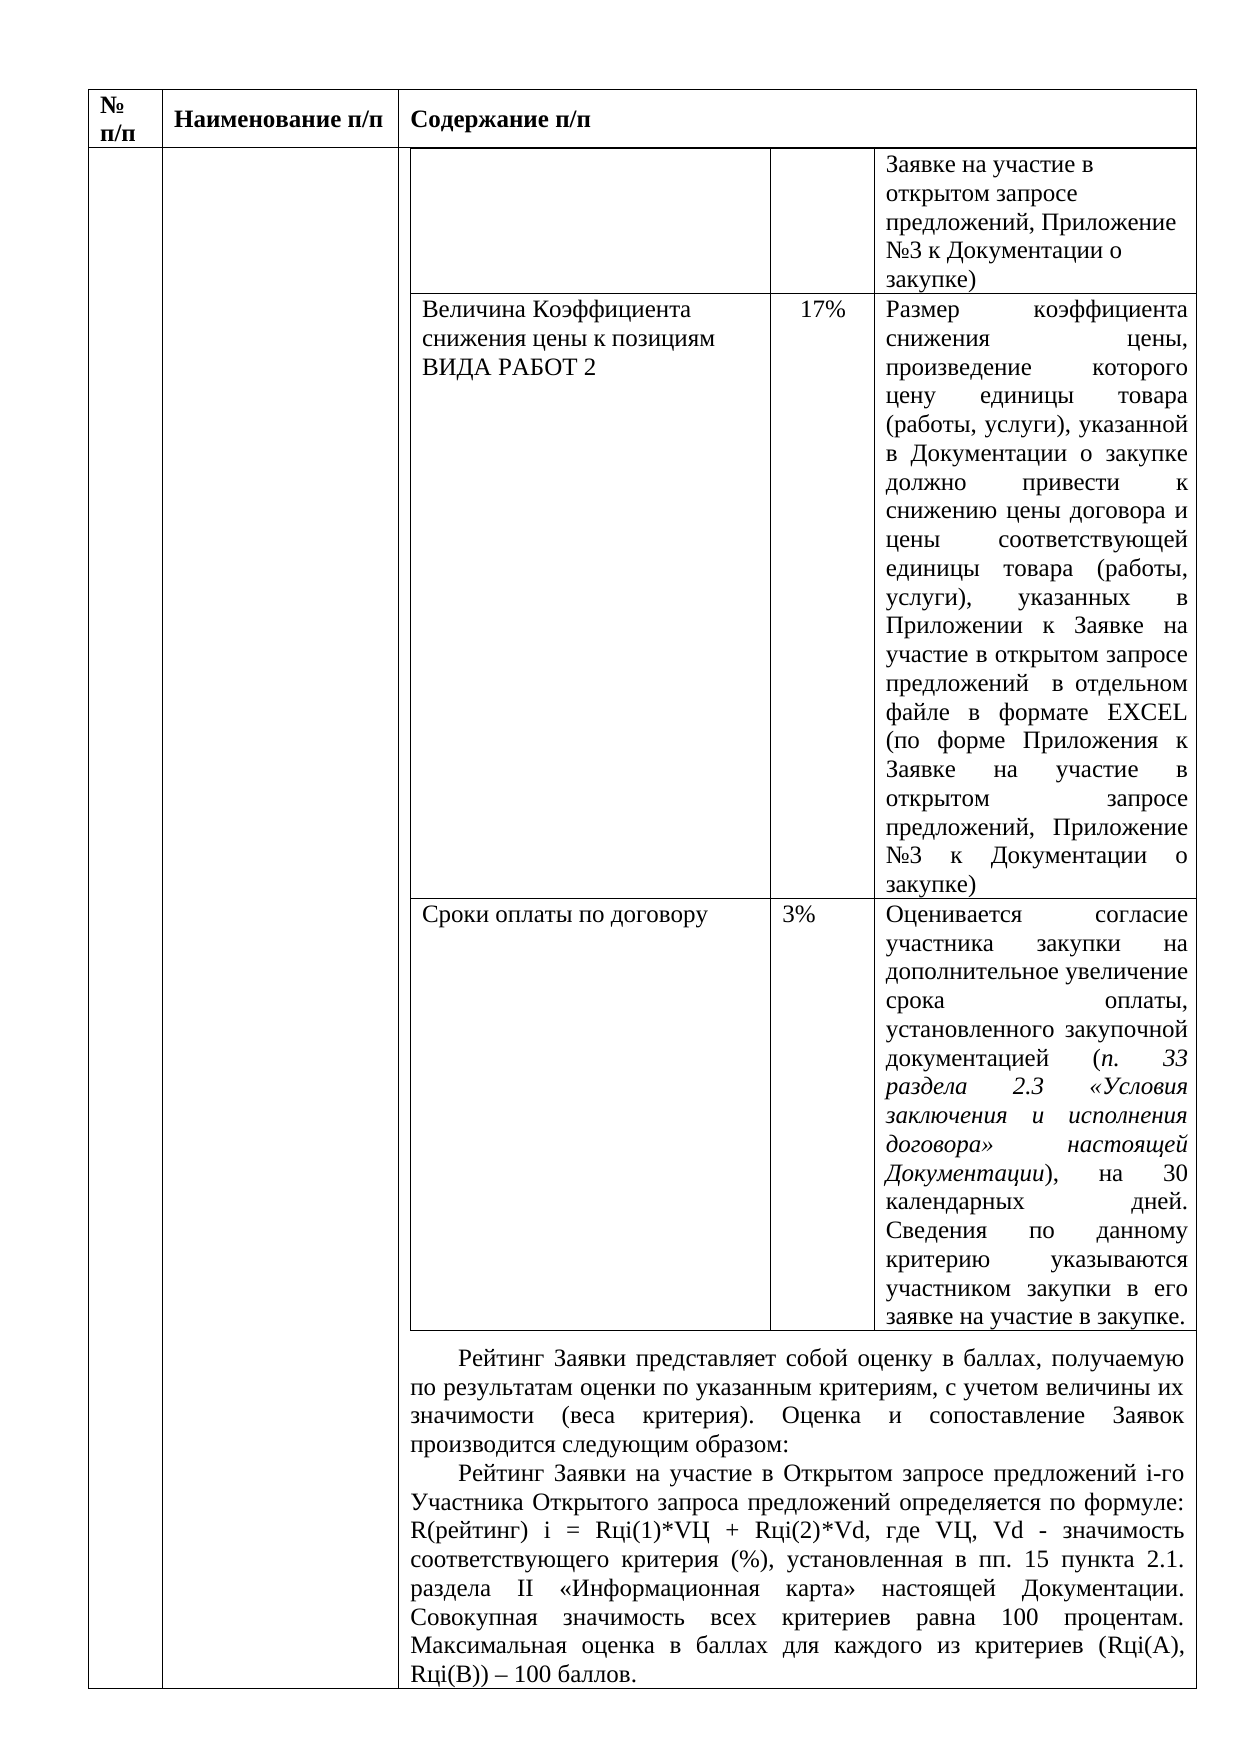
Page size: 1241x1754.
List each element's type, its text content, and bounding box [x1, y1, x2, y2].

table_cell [399, 148, 1196, 1688]
table_header Наименование п/п [163, 90, 398, 147]
table_header № п/п [89, 90, 162, 147]
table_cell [163, 148, 398, 1688]
table_cell [89, 148, 162, 1688]
table_header Содержание п/п [399, 90, 1196, 147]
